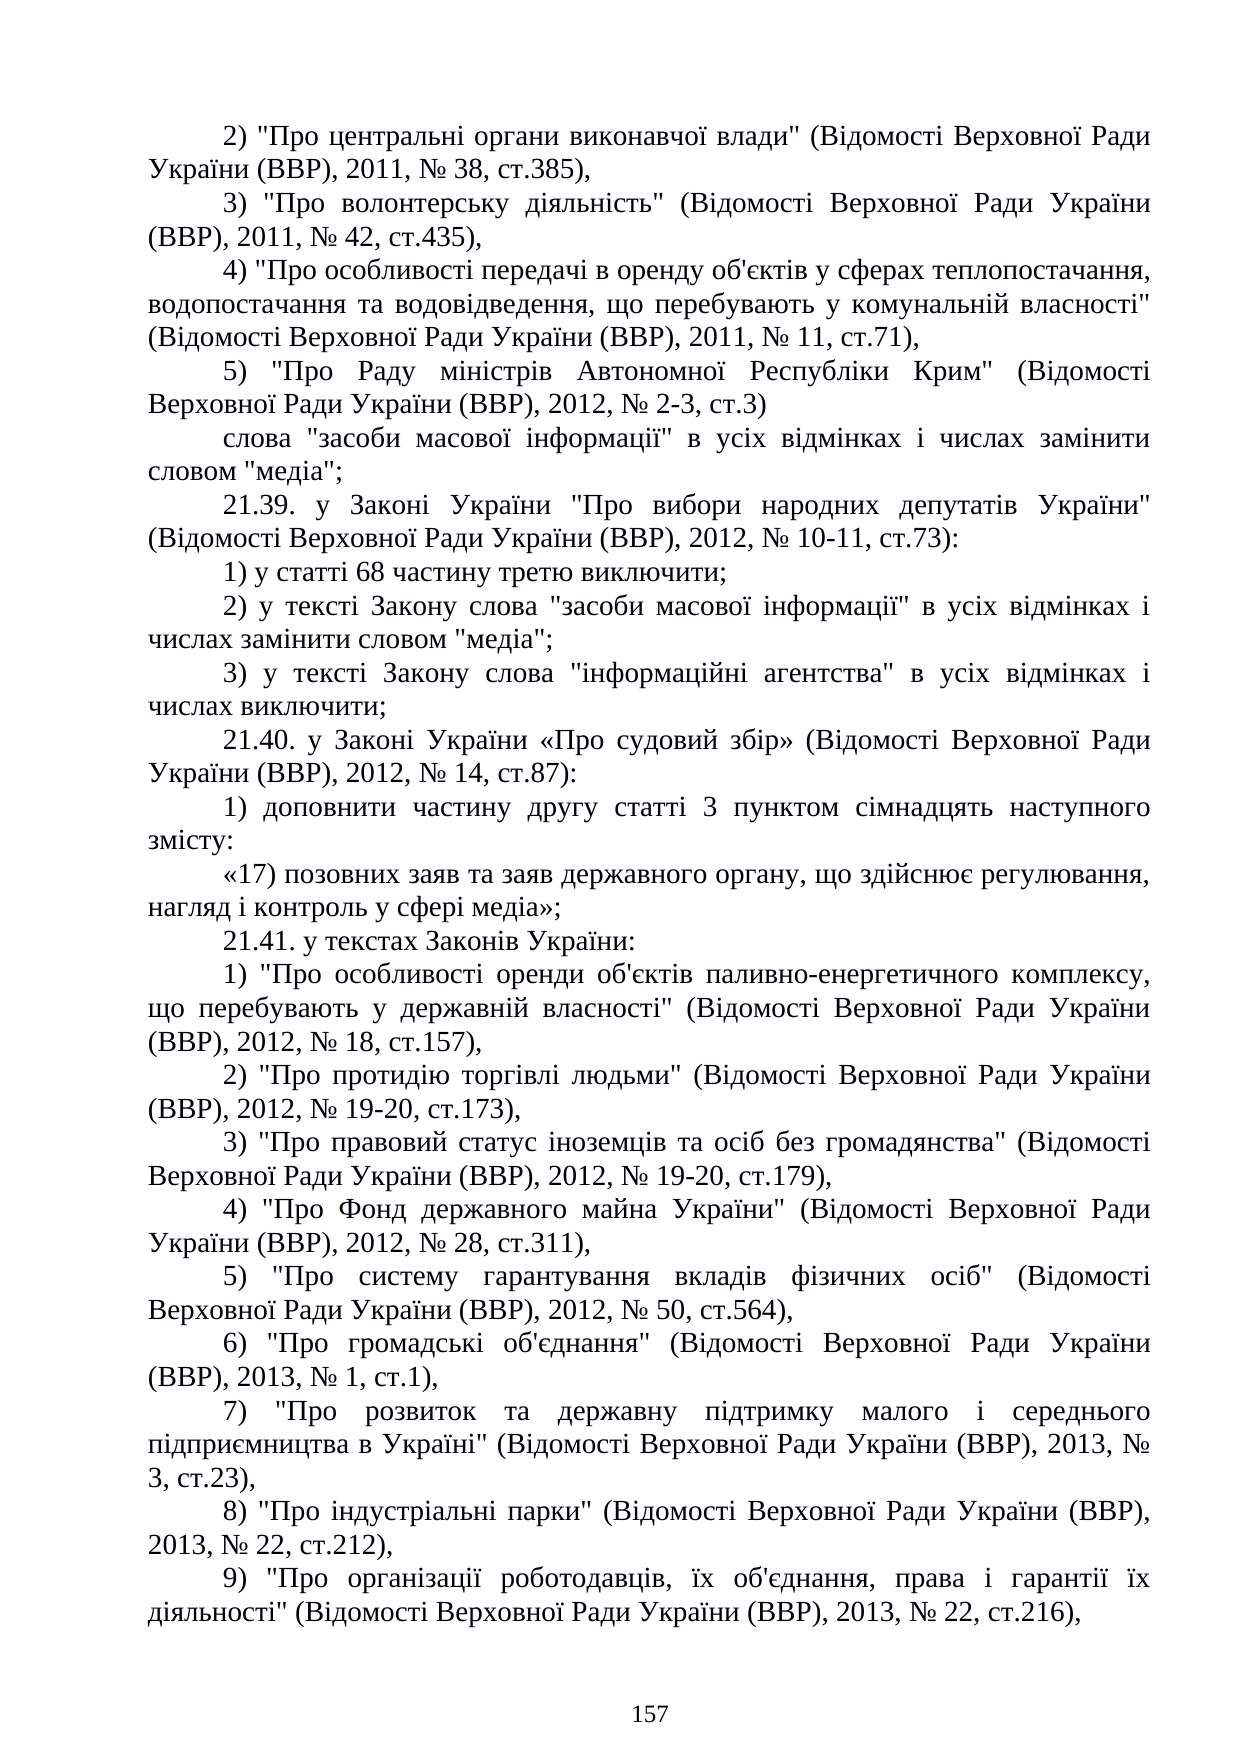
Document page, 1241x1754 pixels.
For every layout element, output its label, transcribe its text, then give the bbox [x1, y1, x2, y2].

text 21.41. у текстах Законів України: [148, 923, 1152, 957]
text 8) "Про індустріальні парки" (Відомості Верховної Ради України (ВВР), 2013, № 22, ст.212), [148, 1493, 1152, 1560]
text 9) "Про організації роботодавців, їх об'єднання, права і гарантії їх діяльності" (Відомості Верховної Ради України (ВВР), 2013, № 22, ст.216), [148, 1560, 1152, 1627]
text 5) "Про Раду міністрів Автономної Республіки Крим" (Відомості Верховної Ради України (ВВР), 2012, № 2-3, ст.3) [148, 353, 1152, 420]
text слова "засоби масової інформації" в усіх відмінках і числах замінити словом "медіа"; [148, 420, 1152, 487]
text 21.40. у Законі України «Про судовий збір» (Відомості Верховної Ради України (ВВР), 2012, № 14, ст.87): [148, 722, 1152, 789]
text 3) у тексті Закону слова "інформаційні агентства" в усіх відмінках і числах виключити; [148, 655, 1152, 722]
text 3) "Про правовий статус іноземців та осіб без громадянства" (Відомості Верховної Ради України (ВВР), 2012, № 19-20, ст.179), [148, 1124, 1152, 1191]
text «17) позовних заяв та заяв державного органу, що здійснює регулювання, нагляд і контроль у сфері медіа»; [148, 856, 1152, 923]
text 1) у статті 68 частину третю виключити; [148, 554, 1152, 588]
text 1) доповнити частину другу статті 3 пунктом сімнадцять наступного змісту: [148, 789, 1152, 856]
text 4) "Про особливості передачі в оренду об'єктів у сферах теплопостачання, водопостачання та водовідведення, що перебувають у комунальній власності" (Відомості Верховної Ради України (ВВР), 2011, № 11, ст.71), [148, 252, 1152, 353]
text 1) "Про особливості оренди об'єктів паливно-енергетичного комплексу, що перебувають у державній власності" (Відомості Верховної Ради України (ВВР), 2012, № 18, ст.157), [148, 957, 1152, 1057]
text 5) "Про систему гарантування вкладів фізичних осіб" (Відомості Верховної Ради України (ВВР), 2012, № 50, ст.564), [148, 1258, 1152, 1326]
text 21.39. у Законі України "Про вибори народних депутатів України" (Відомості Верховної Ради України (ВВР), 2012, № 10-11, ст.73): [148, 487, 1152, 554]
text 3) "Про волонтерську діяльність" (Відомості Верховної Ради України (ВВР), 2011, № 42, ст.435), [148, 185, 1152, 252]
text 4) "Про Фонд державного майна України" (Відомості Верховної Ради України (ВВР), 2012, № 28, ст.311), [148, 1191, 1152, 1258]
text 6) "Про громадські об'єднання" (Відомості Верховної Ради України (ВВР), 2013, № 1, ст.1), [148, 1326, 1152, 1393]
text 2) "Про центральні органи виконавчої влади" (Відомості Верховної Ради України (ВВР), 2011, № 38, ст.385), [148, 118, 1152, 185]
text 7) "Про розвиток та державну підтримку малого і середнього підприємництва в Україні" (Відомості Верховної Ради України (ВВР), 2013, № 3, ст.23), [148, 1393, 1152, 1493]
text 2) "Про протидію торгівлі людьми" (Відомості Верховної Ради України (ВВР), 2012, № 19-20, ст.173), [148, 1057, 1152, 1124]
text 2) у тексті Закону слова "засоби масової інформації" в усіх відмінках і числах замінити словом "медіа"; [148, 588, 1152, 655]
